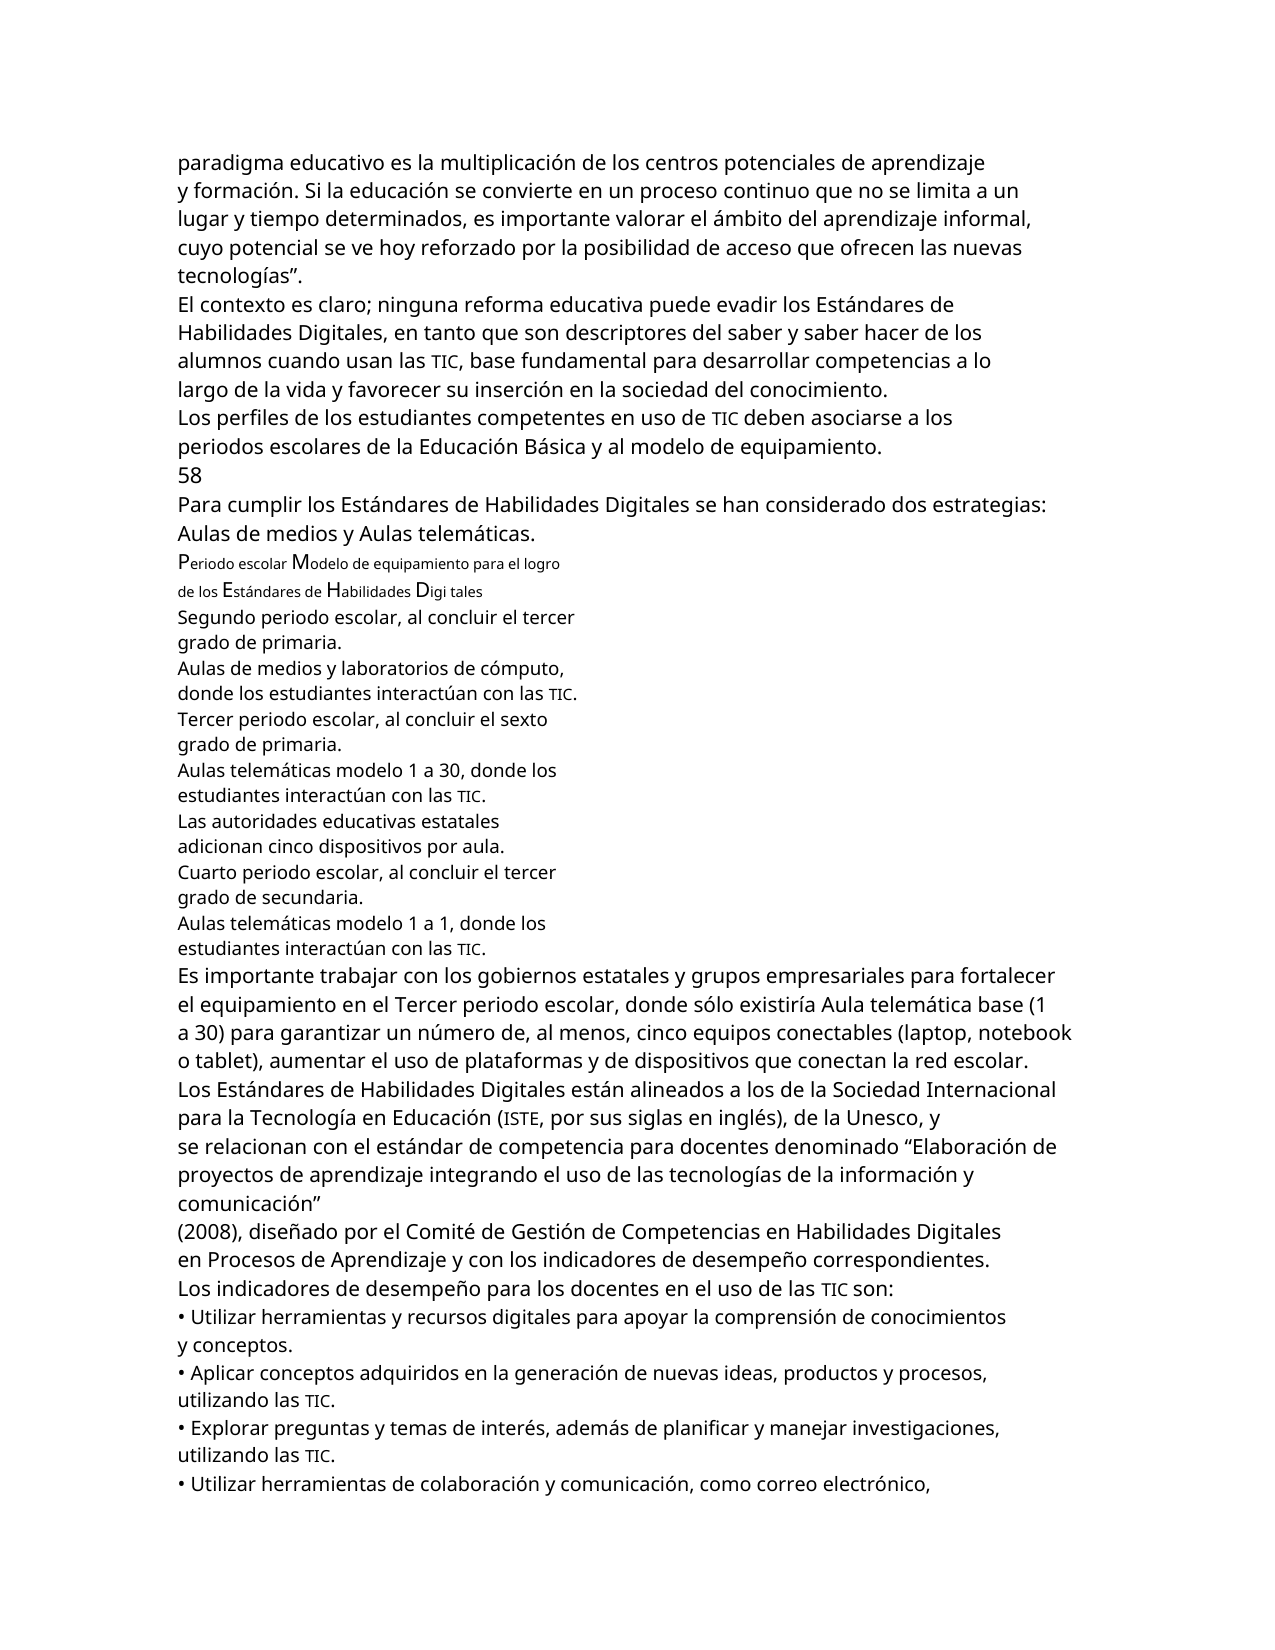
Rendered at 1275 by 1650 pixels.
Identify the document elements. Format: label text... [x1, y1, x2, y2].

text • Explorar preguntas y temas de interés, además de planificar y manejar investigaciones, [177, 1413, 1098, 1442]
text se relacionan con el estándar de competencia para docentes denominado “Elaboración de [177, 1132, 1098, 1160]
text Los Estándares de Habilidades Digitales están alineados a los de la Sociedad Internacional [177, 1075, 1098, 1103]
text Es importante trabajar con los gobiernos estatales y grupos empresariales para fortalecer [177, 961, 1098, 990]
text de los Estándares de Habilidades Digi tales [177, 576, 1098, 604]
text Periodo escolar Modelo de equipamiento para el logro [177, 547, 1098, 576]
text • Utilizar herramientas y recursos digitales para apoyar la comprensión de conocimientos [177, 1302, 1098, 1331]
text Cuarto periodo escolar, al concluir el tercer [177, 859, 1098, 885]
text proyectos de aprendizaje integrando el uso de las tecnologías de la información y comunicación” [177, 1160, 1098, 1217]
text Habilidades Digitales, en tanto que son descriptores del saber y saber hacer de los [177, 318, 1098, 347]
text periodos escolares de la Educación Básica y al modelo de equipamiento. [177, 432, 1098, 460]
text grado de primaria. [177, 732, 1098, 757]
text cuyo potencial se ve hoy reforzado por la posibilidad de acceso que ofrecen las nuevas [177, 233, 1098, 261]
text • Utilizar herramientas de colaboración y comunicación, como correo electrónico, [177, 1469, 1098, 1497]
text tecnologías”. [177, 261, 1098, 290]
text estudiantes interactúan con las TIC. [177, 936, 1098, 961]
text (2008), diseñado por el Comité de Gestión de Competencias en Habilidades Digitales [177, 1217, 1098, 1246]
text Aulas de medios y Aulas telemáticas. [177, 519, 1098, 547]
text grado de primaria. [177, 629, 1098, 655]
text Los indicadores de desempeño para los docentes en el uso de las TIC son: [177, 1274, 1098, 1302]
text en Procesos de Aprendizaje y con los indicadores de desempeño correspondientes. [177, 1246, 1098, 1274]
text estudiantes interactúan con las TIC. [177, 783, 1098, 808]
text El contexto es claro; ninguna reforma educativa puede evadir los Estándares de [177, 290, 1098, 318]
text Aulas telemáticas modelo 1 a 1, donde los [177, 910, 1098, 936]
text Aulas telemáticas modelo 1 a 30, donde los [177, 757, 1098, 783]
text utilizando las TIC. [177, 1386, 1098, 1413]
text donde los estudiantes interactúan con las TIC. [177, 681, 1098, 706]
text 58 [177, 460, 1098, 490]
text o tablet), aumentar el uso de plataformas y de dispositivos que conectan la red escolar. [177, 1047, 1098, 1075]
text Tercer periodo escolar, al concluir el sexto [177, 706, 1098, 732]
text Segundo periodo escolar, al concluir el tercer [177, 604, 1098, 629]
text lugar y tiempo determinados, es importante valorar el ámbito del aprendizaje informal, [177, 204, 1098, 233]
text alumnos cuando usan las TIC, base fundamental para desarrollar competencias a lo [177, 347, 1098, 375]
text • Aplicar conceptos adquiridos en la generación de nuevas ideas, productos y procesos, [177, 1358, 1098, 1386]
text grado de secundaria. [177, 885, 1098, 910]
text adicionan cinco dispositivos por aula. [177, 834, 1098, 859]
text largo de la vida y favorecer su inserción en la sociedad del conocimiento. [177, 375, 1098, 403]
text Para cumplir los Estándares de Habilidades Digitales se han considerado dos estrategias: [177, 490, 1098, 519]
text Los perfiles de los estudiantes competentes en uso de TIC deben asociarse a los [177, 403, 1098, 432]
text el equipamiento en el Tercer periodo escolar, donde sólo existiría Aula telemática base (1 [177, 990, 1098, 1018]
text y conceptos. [177, 1331, 1098, 1358]
text Aulas de medios y laboratorios de cómputo, [177, 655, 1098, 681]
text y formación. Si la educación se convierte en un proceso continuo que no se limita a un [177, 176, 1098, 204]
text utilizando las TIC. [177, 1442, 1098, 1469]
text Las autoridades educativas estatales [177, 808, 1098, 834]
text para la Tecnología en Educación (ISTE, por sus siglas en inglés), de la Unesco, y [177, 1103, 1098, 1132]
text paradigma educativo es la multiplicación de los centros potenciales de aprendizaje [177, 148, 1098, 176]
text a 30) para garantizar un número de, al menos, cinco equipos conectables (laptop, notebook [177, 1018, 1098, 1047]
